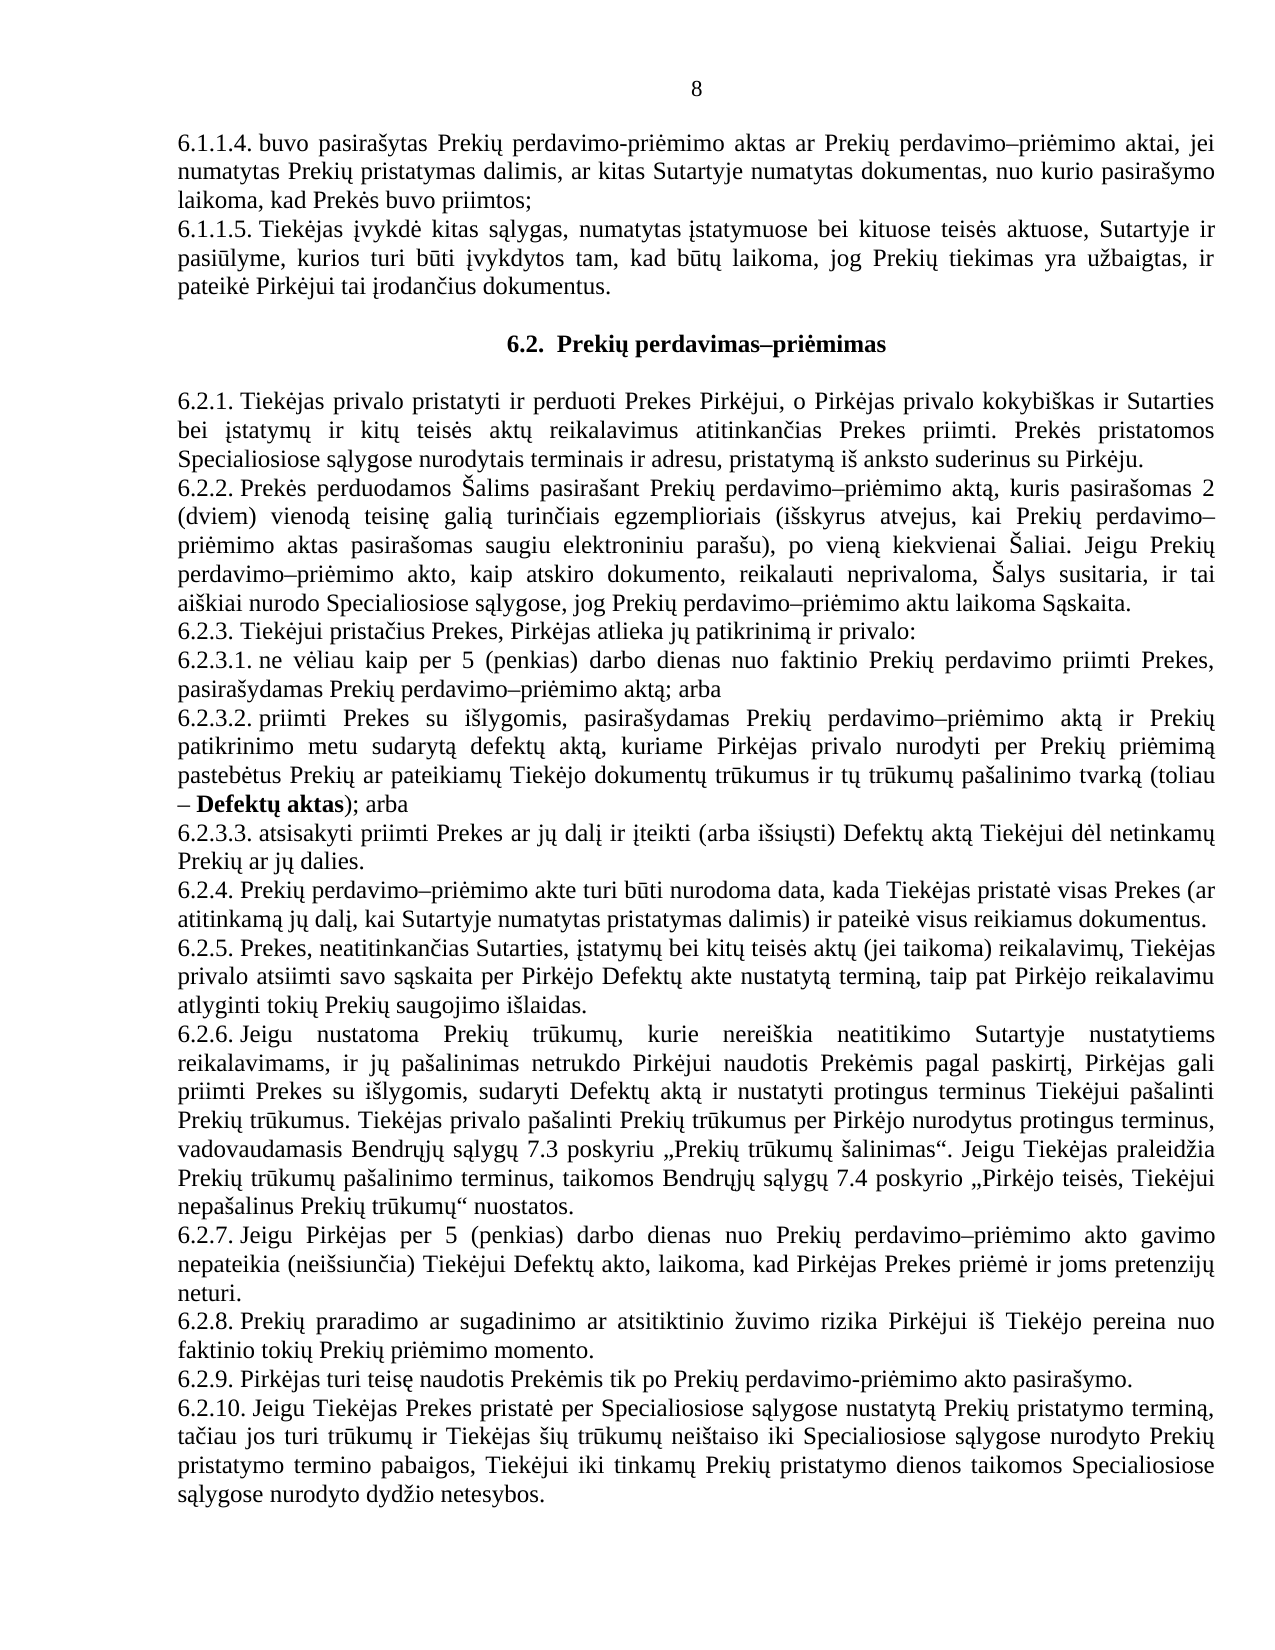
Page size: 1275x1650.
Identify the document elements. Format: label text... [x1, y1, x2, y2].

text 6.1.1.5. Tiekėjas įvykdė kitas sąlygas, numatytas įstatymuose bei kituose teisės aktuose, Sutartyje ir pasiūlyme, kurios turi būti įvykdytos tam, kad būtų laikoma, jog Prekių tiekimas yra užbaigtas, ir pateikė Pirkėjui tai įrodančius dokumentus. [177, 214, 1216, 300]
text 6.2.10. Jeigu Tiekėjas Prekes pristatė per Specialiosiose sąlygose nustatytą Prekių pristatymo terminą, tačiau jos turi trūkumų ir Tiekėjas šių trūkumų neištaiso iki Specialiosiose sąlygose nurodyto Prekių pristatymo termino pabaigos, Tiekėjui iki tinkamų Prekių pristatymo dienos taikomos Specialiosiose sąlygose nurodyto dydžio netesybos. [177, 1393, 1216, 1508]
text 6.2.2. Prekės perduodamos Šalims pasirašant Prekių perdavimo–priėmimo aktą, kuris pasirašomas 2 (dviem) vienodą teisinę galią turinčiais egzemplioriais (išskyrus atvejus, kai Prekių perdavimo–priėmimo aktas pasirašomas saugiu elektroniniu parašu), po vieną kiekvienai Šaliai. Jeigu Prekių perdavimo–priėmimo akto, kaip atskiro dokumento, reikalauti neprivaloma, Šalys susitaria, ir tai aiškiai nurodo Specialiosiose sąlygose, jog Prekių perdavimo–priėmimo aktu laikoma Sąskaita. [177, 473, 1216, 616]
text 6.2.1. Tiekėjas privalo pristatyti ir perduoti Prekes Pirkėjui, o Pirkėjas privalo kokybiškas ir Sutarties bei įstatymų ir kitų teisės aktų reikalavimus atitinkančias Prekes priimti. Prekės pristatomos Specialiosiose sąlygose nurodytais terminais ir adresu, pristatymą iš anksto suderinus su Pirkėju. [177, 386, 1216, 473]
text 6.1.1.4. buvo pasirašytas Prekių perdavimo-priėmimo aktas ar Prekių perdavimo–priėmimo aktai, jei numatytas Prekių pristatymas dalimis, ar kitas Sutartyje numatytas dokumentas, nuo kurio pasirašymo laikoma, kad Prekės buvo priimtos; [177, 128, 1216, 214]
text 6.2.9. Pirkėjas turi teisę naudotis Prekėmis tik po Prekių perdavimo-priėmimo akto pasirašymo. [177, 1364, 1216, 1393]
text 6.2.7. Jeigu Pirkėjas per 5 (penkias) darbo dienas nuo Prekių perdavimo–priėmimo akto gavimo nepateikia (neišsiunčia) Tiekėjui Defektų akto, laikoma, kad Pirkėjas Prekes priėmė ir joms pretenzijų neturi. [177, 1220, 1216, 1306]
text 6.2.6. Jeigu nustatoma Prekių trūkumų, kurie nereiškia neatitikimo Sutartyje nustatytiems reikalavimams, ir jų pašalinimas netrukdo Pirkėjui naudotis Prekėmis pagal paskirtį, Pirkėjas gali priimti Prekes su išlygomis, sudaryti Defektų aktą ir nustatyti protingus terminus Tiekėjui pašalinti Prekių trūkumus. Tiekėjas privalo pašalinti Prekių trūkumus per Pirkėjo nurodytus protingus terminus, vadovaudamasis Bendrųjų sąlygų 7.3 poskyriu „Prekių trūkumų šalinimas“. Jeigu Tiekėjas praleidžia Prekių trūkumų pašalinimo terminus, taikomos Bendrųjų sąlygų 7.4 poskyrio „Pirkėjo teisės, Tiekėjui nepašalinus Prekių trūkumų“ nuostatos. [177, 1019, 1216, 1220]
text 6.2.3.1. ne vėliau kaip per 5 (penkias) darbo dienas nuo faktinio Prekių perdavimo priimti Prekes, pasirašydamas Prekių perdavimo–priėmimo aktą; arba [177, 645, 1216, 703]
text 6.2.8. Prekių praradimo ar sugadinimo ar atsitiktinio žuvimo rizika Pirkėjui iš Tiekėjo pereina nuo faktinio tokių Prekių priėmimo momento. [177, 1306, 1216, 1364]
text 6.2.5. Prekes, neatitinkančias Sutarties, įstatymų bei kitų teisės aktų (jei taikoma) reikalavimų, Tiekėjas privalo atsiimti savo sąskaita per Pirkėjo Defektų akte nustatytą terminą, taip pat Pirkėjo reikalavimu atlyginti tokių Prekių saugojimo išlaidas. [177, 933, 1216, 1019]
text 6.2.3.2. priimti Prekes su išlygomis, pasirašydamas Prekių perdavimo–priėmimo aktą ir Prekių patikrinimo metu sudarytą defektų aktą, kuriame Pirkėjas privalo nurodyti per Prekių priėmimą pastebėtus Prekių ar pateikiamų Tiekėjo dokumentų trūkumus ir tų trūkumų pašalinimo tvarką (toliau – Defektų aktas); arba [177, 703, 1216, 818]
text 6.2.3.3. atsisakyti priimti Prekes ar jų dalį ir įteikti (arba išsiųsti) Defektų aktą Tiekėjui dėl netinkamų Prekių ar jų dalies. [177, 818, 1216, 875]
text 6.2. Prekių perdavimas–priėmimas [177, 329, 1216, 358]
text 6.2.4. Prekių perdavimo–priėmimo akte turi būti nurodoma data, kada Tiekėjas pristatė visas Prekes (ar atitinkamą jų dalį, kai Sutartyje numatytas pristatymas dalimis) ir pateikė visus reikiamus dokumentus. [177, 875, 1216, 933]
text 6.2.3. Tiekėjui pristačius Prekes, Pirkėjas atlieka jų patikrinimą ir privalo: [177, 616, 1216, 645]
